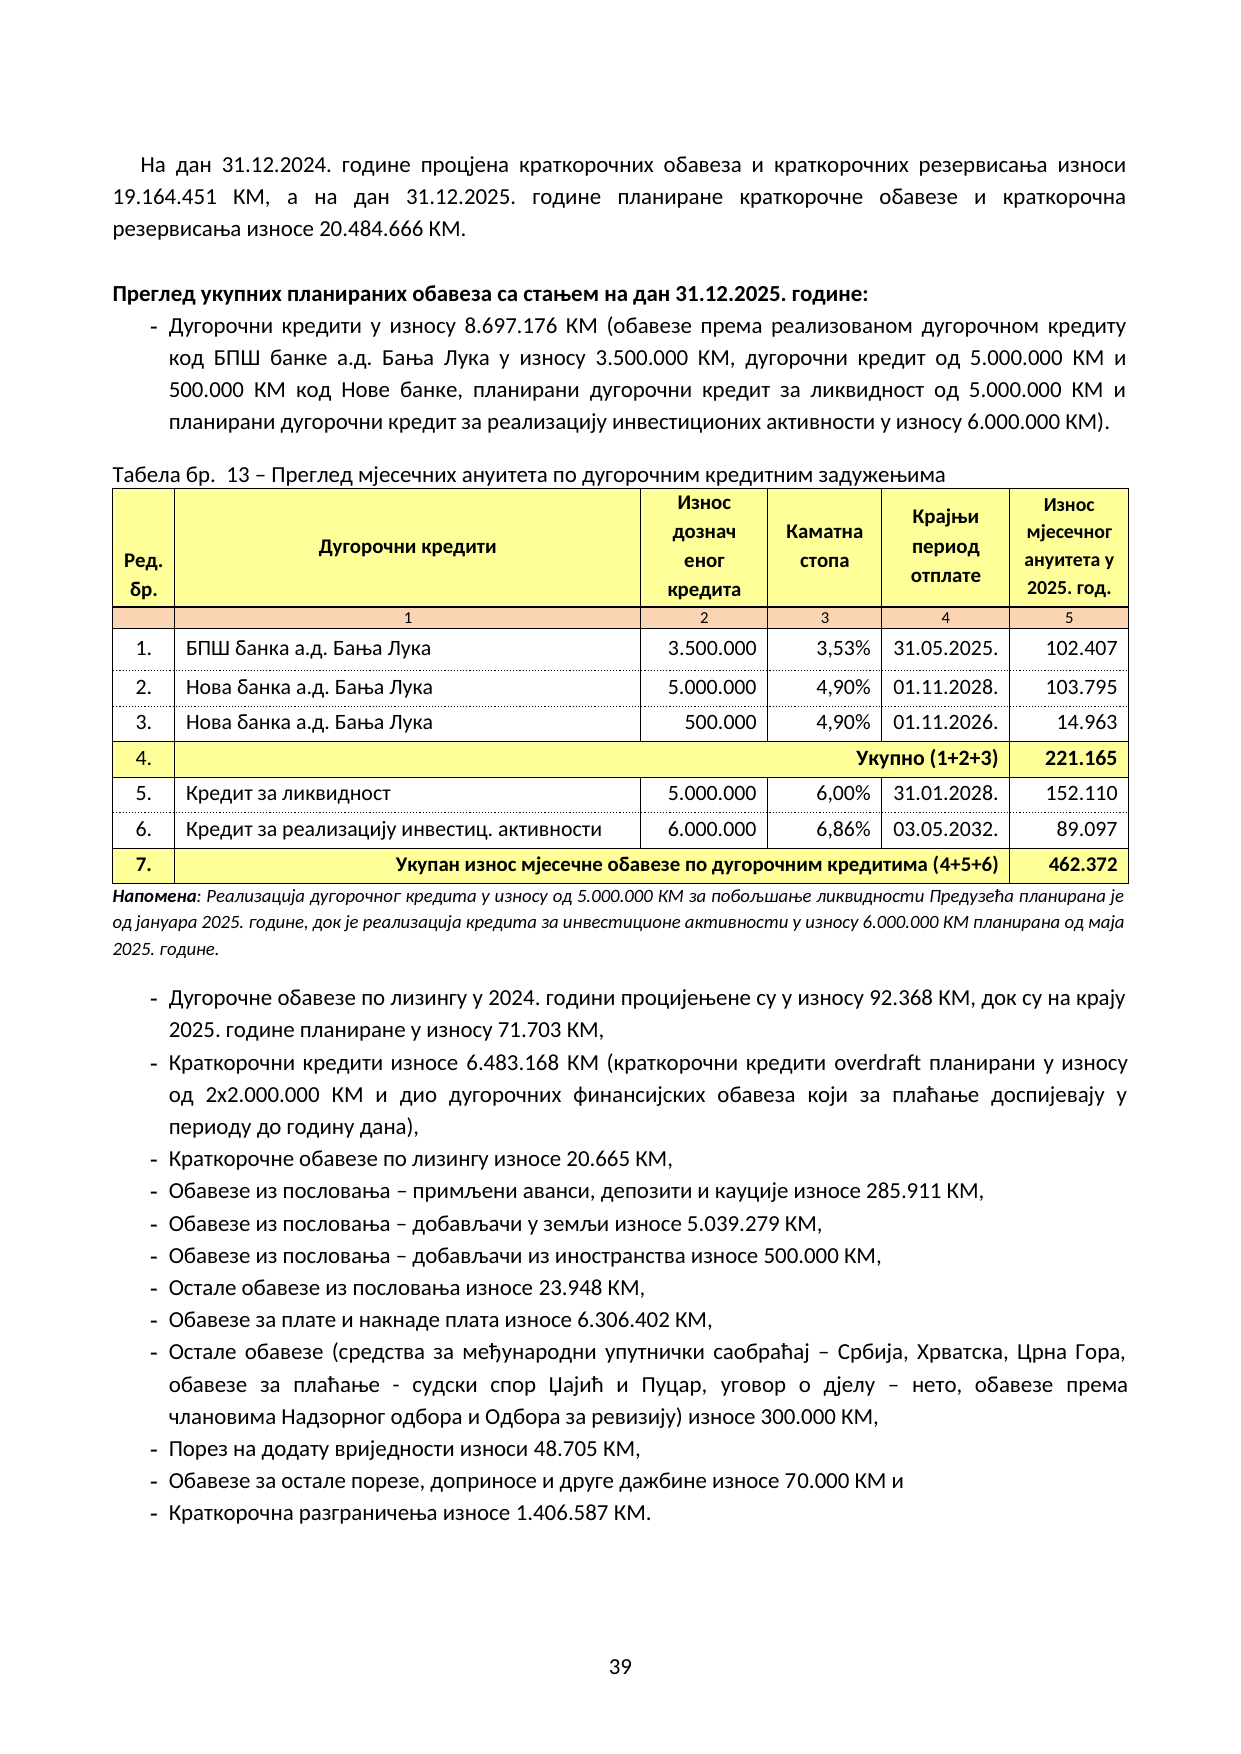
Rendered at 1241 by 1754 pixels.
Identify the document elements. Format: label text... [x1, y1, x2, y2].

table_cell [113, 608, 174, 628]
list Дугорочне обавезе по лизингу у 2024. години процијењене су у износу 92.368 КМ, док су на крају 2025. године планиране у износу 71.703 КМ, [150, 983, 1128, 1044]
table_cell 31.05.2025. [882, 629, 1009, 670]
table_cell 103.795 [1010, 670, 1128, 706]
table_cell 89.097 [1010, 812, 1128, 847]
text На дан 31.12.2024. године процјена краткорочних обавеза и краткорочних резервисања износи 19.164.451 КМ, а на дан 31.12.2025. године планиране краткорочне обавезе и краткорочна резервисања износе 20.484.666 КМ. [112, 150, 1128, 242]
list Обавезе за плате и накнаде плата износе 6.306.402 КМ, [150, 1305, 1128, 1333]
table_cell 3,53% [768, 629, 881, 670]
table_header Износ мјесечног ануитета у 2025. год. [1010, 489, 1128, 606]
table_cell 462.372 [1010, 849, 1128, 883]
table_header Дугорочни кредити [175, 489, 640, 606]
table_cell Нова банка а.д. Бања Лука [175, 670, 640, 706]
table_cell 4,90% [768, 670, 881, 706]
table_cell 2. [113, 670, 174, 706]
text Табела бр. 13 – Преглед мјесечних ануитета по дугорочним кредитним задужењима [112, 460, 1128, 488]
table_cell 3 [768, 608, 881, 628]
table_cell 5 [1010, 608, 1128, 628]
table_header Ред. бр. [113, 489, 174, 606]
table_cell 1. [113, 629, 174, 670]
table_cell 6,86% [768, 812, 881, 847]
table_cell Укупан износ мјесечне обавезе по дугорочним кредитима (4+5+6) [175, 849, 1009, 883]
table_cell 31.01.2028. [882, 778, 1009, 812]
table_cell 6.000.000 [641, 812, 767, 847]
table_cell 6. [113, 812, 174, 847]
table_cell 152.110 [1010, 778, 1128, 812]
table_cell 01.11.2026. [882, 706, 1009, 741]
table_cell 6,00% [768, 778, 881, 812]
list Обавезе из пословања – добављачи из иностранства износе 500.000 КМ, [150, 1241, 1128, 1269]
table_cell 3. [113, 706, 174, 741]
list Остале обавезе (средства за међународни упутнички саобраћај – Србија, Хрватска, Црна Гора, обавезе за плаћање - судски спор Џајић и Пуцар, уговор о дјелу – нето, обавезе према члановима Надзорног одбора и Одбора за ревизију) износе 300.000 КМ, [150, 1337, 1128, 1430]
table_cell 01.11.2028. [882, 670, 1009, 706]
table_cell 1 [175, 608, 640, 628]
table_cell 7. [113, 849, 174, 883]
table_cell 4. [113, 742, 174, 777]
table_cell БПШ банка а.д. Бања Лука [175, 629, 640, 670]
table_cell 14.963 [1010, 706, 1128, 741]
table_cell 03.05.2032. [882, 812, 1009, 847]
table_cell 3.500.000 [641, 629, 767, 670]
table_cell 4 [882, 608, 1009, 628]
list Порез на додату вриједности износи 48.705 КМ, [150, 1434, 1128, 1462]
table_header Каматна стопа [768, 489, 881, 606]
table_header Износ дозначеног кредита [641, 489, 767, 606]
list Краткорочне обавезе по лизингу износе 20.665 КМ, [150, 1144, 1128, 1172]
table_header Крајњи период отплате [882, 489, 1009, 606]
table_cell 5.000.000 [641, 778, 767, 812]
list Обавезе из пословања – добављачи у земљи износе 5.039.279 КМ, [150, 1209, 1128, 1237]
table_cell 102.407 [1010, 629, 1128, 670]
text Преглед укупних планираних обавеза са стањем на дан 31.12.2025. године: [112, 279, 1128, 307]
list Остале обавезе из пословања износе 23.948 КМ, [150, 1273, 1128, 1301]
table_cell Укупно (1+2+3) [175, 742, 1009, 777]
table_cell Нова банка а.д. Бања Лука [175, 706, 640, 741]
table_cell Кредит за ликвидност [175, 778, 640, 812]
list Дугорочни кредити у износу 8.697.176 КМ (обавезе према реализованом дугорочном кредиту код БПШ банке а.д. Бања Лука у износу 3.500.000 КМ, дугорочни кредит од 5.000.000 КМ и 500.000 КМ код Нове банке, планирани дугорочни кредит за ликвидност од 5.000.000 КМ и планирани дугорочни кредит за реализацију инвестиционих активности у износу 6.000.000 КМ). [150, 311, 1128, 436]
table_cell 221.165 [1010, 742, 1128, 777]
text Напомена: Реализација дугорочног кредита у износу од 5.000.000 КМ за побољшање ликвидности Предузећа планирана је од јануара 2025. године, док је реализација кредита за инвестиционе активности у износу 6.000.000 КМ планирана од маја 2025. године. [112, 884, 1128, 959]
list Обавезе за остале порезе, доприносе и друге дажбине износе 70.000 КМ и [150, 1466, 1128, 1494]
table_cell 4,90% [768, 706, 881, 741]
list Краткорочни кредити износе 6.483.168 КМ (краткорочни кредити overdraft планирани у износу од 2х2.000.000 КМ и дио дугорочних финансијских обавеза који за плаћање доспијевају у периоду до годину дана), [150, 1048, 1128, 1140]
table_cell Кредит за реализацију инвестиц. активности [175, 812, 640, 847]
table_cell 500.000 [641, 706, 767, 741]
table_cell 5. [113, 778, 174, 812]
list Краткорочна разграничења износе 1.406.587 КМ. [150, 1498, 1128, 1526]
table_cell 5.000.000 [641, 670, 767, 706]
table_cell 2 [641, 608, 767, 628]
list Обавезе из пословања – примљени аванси, депозити и кауције износе 285.911 КМ, [150, 1177, 1128, 1204]
